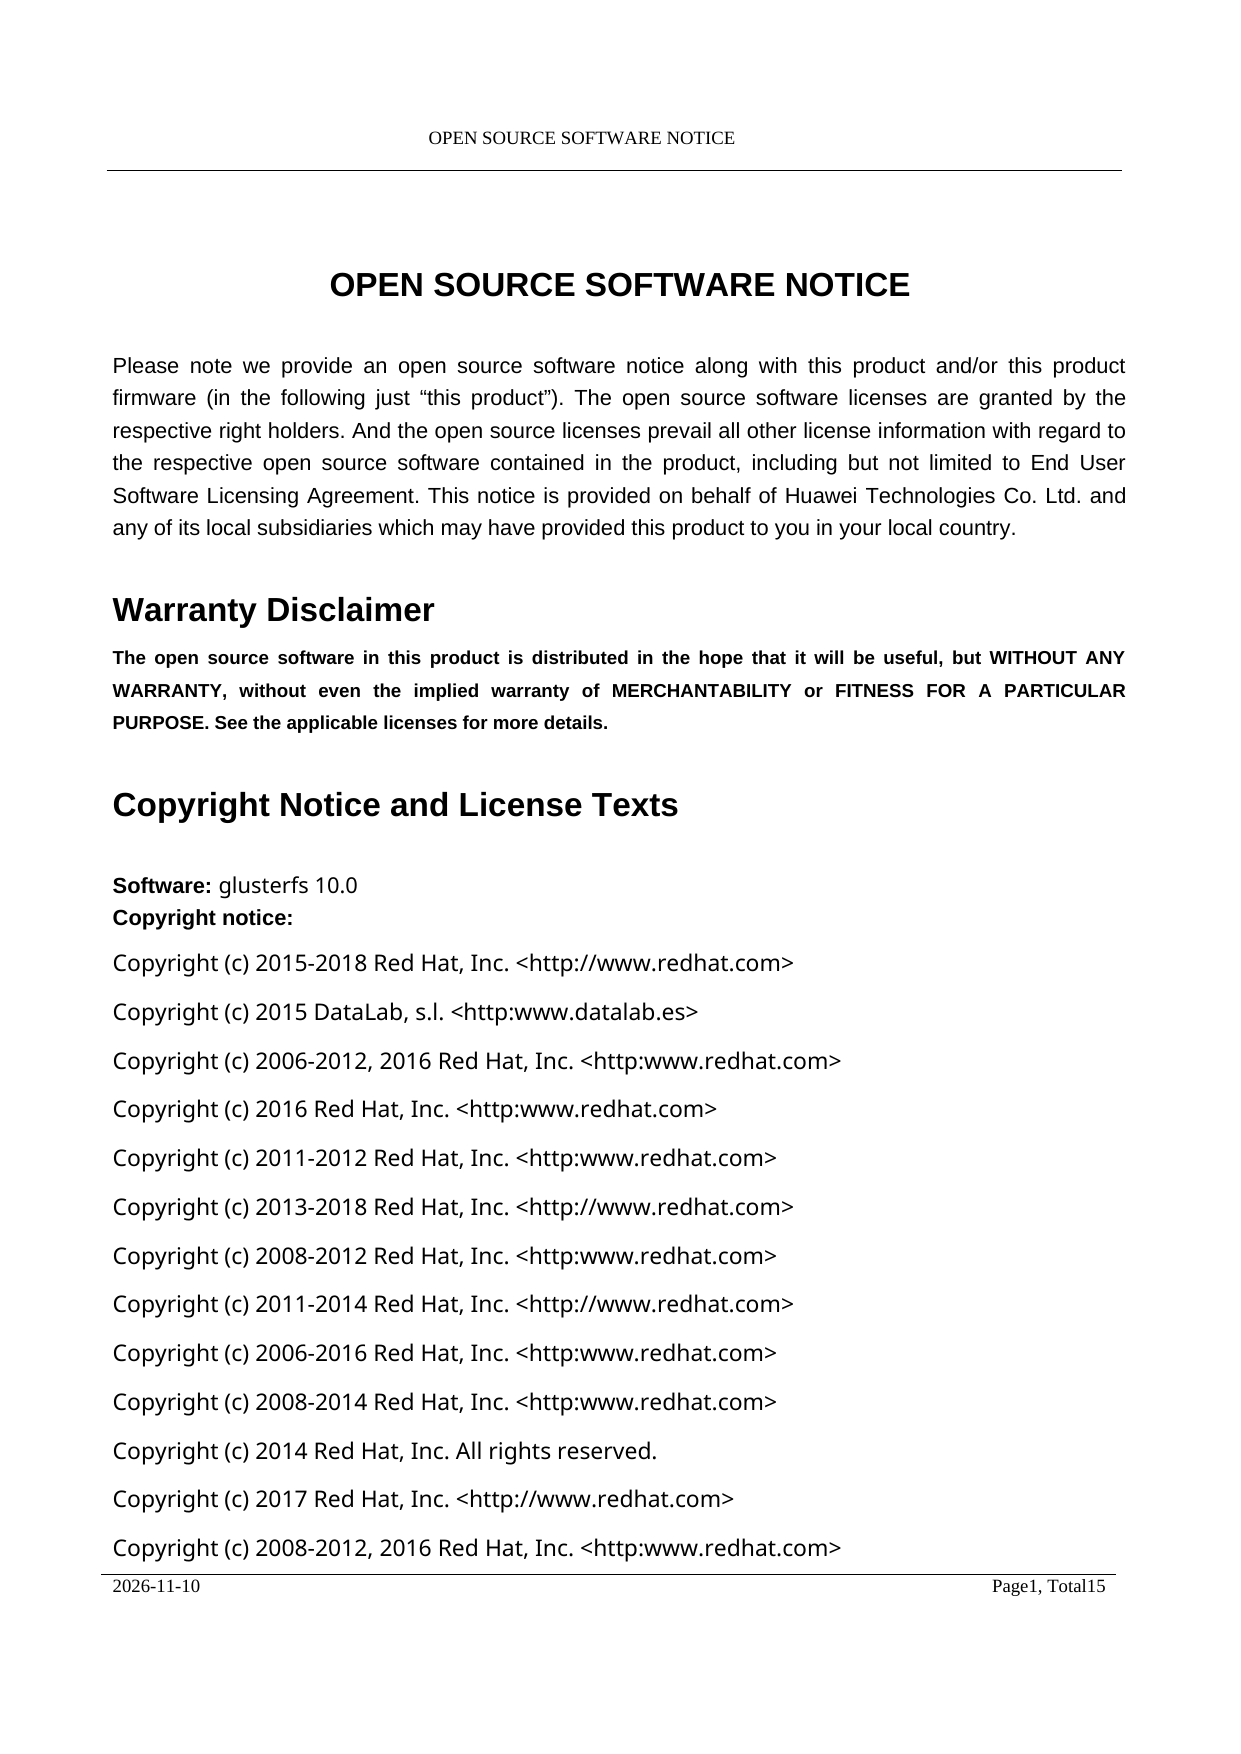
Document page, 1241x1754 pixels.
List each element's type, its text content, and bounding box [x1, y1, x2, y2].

text Copyright Notice and License Texts [112, 771, 1128, 836]
text Copyright notice: [112, 901, 1128, 934]
text Please note we provide an open source software notice along with this product and/or this product firmware (in the following just “this product”). The open source software licenses are granted by the respective right holders. And the open source licenses prevail all other license information with regard to the respective open source software contained in the product, including but not limited to End User Software Licensing Agreement. This notice is provided on behalf of Huawei Technologies Co. Ltd. and any of its local subsidiaries which may have provided this product to you in your local country. [112, 349, 1128, 544]
text Software: glusterfs 10.0 [112, 869, 1128, 901]
text The open source software in this product is distributed in the hope that it will be useful, but WITHOUT ANY WARRANTY, without even the implied warranty of MERCHANTABILITY or FITNESS FOR A PARTICULAR PURPOSE. See the applicable licenses for more details. [112, 641, 1128, 739]
text OPEN SOURCE SOFTWARE NOTICE [112, 251, 1128, 316]
text Warranty Disclaimer [112, 576, 1128, 641]
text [112, 947, 1128, 1564]
